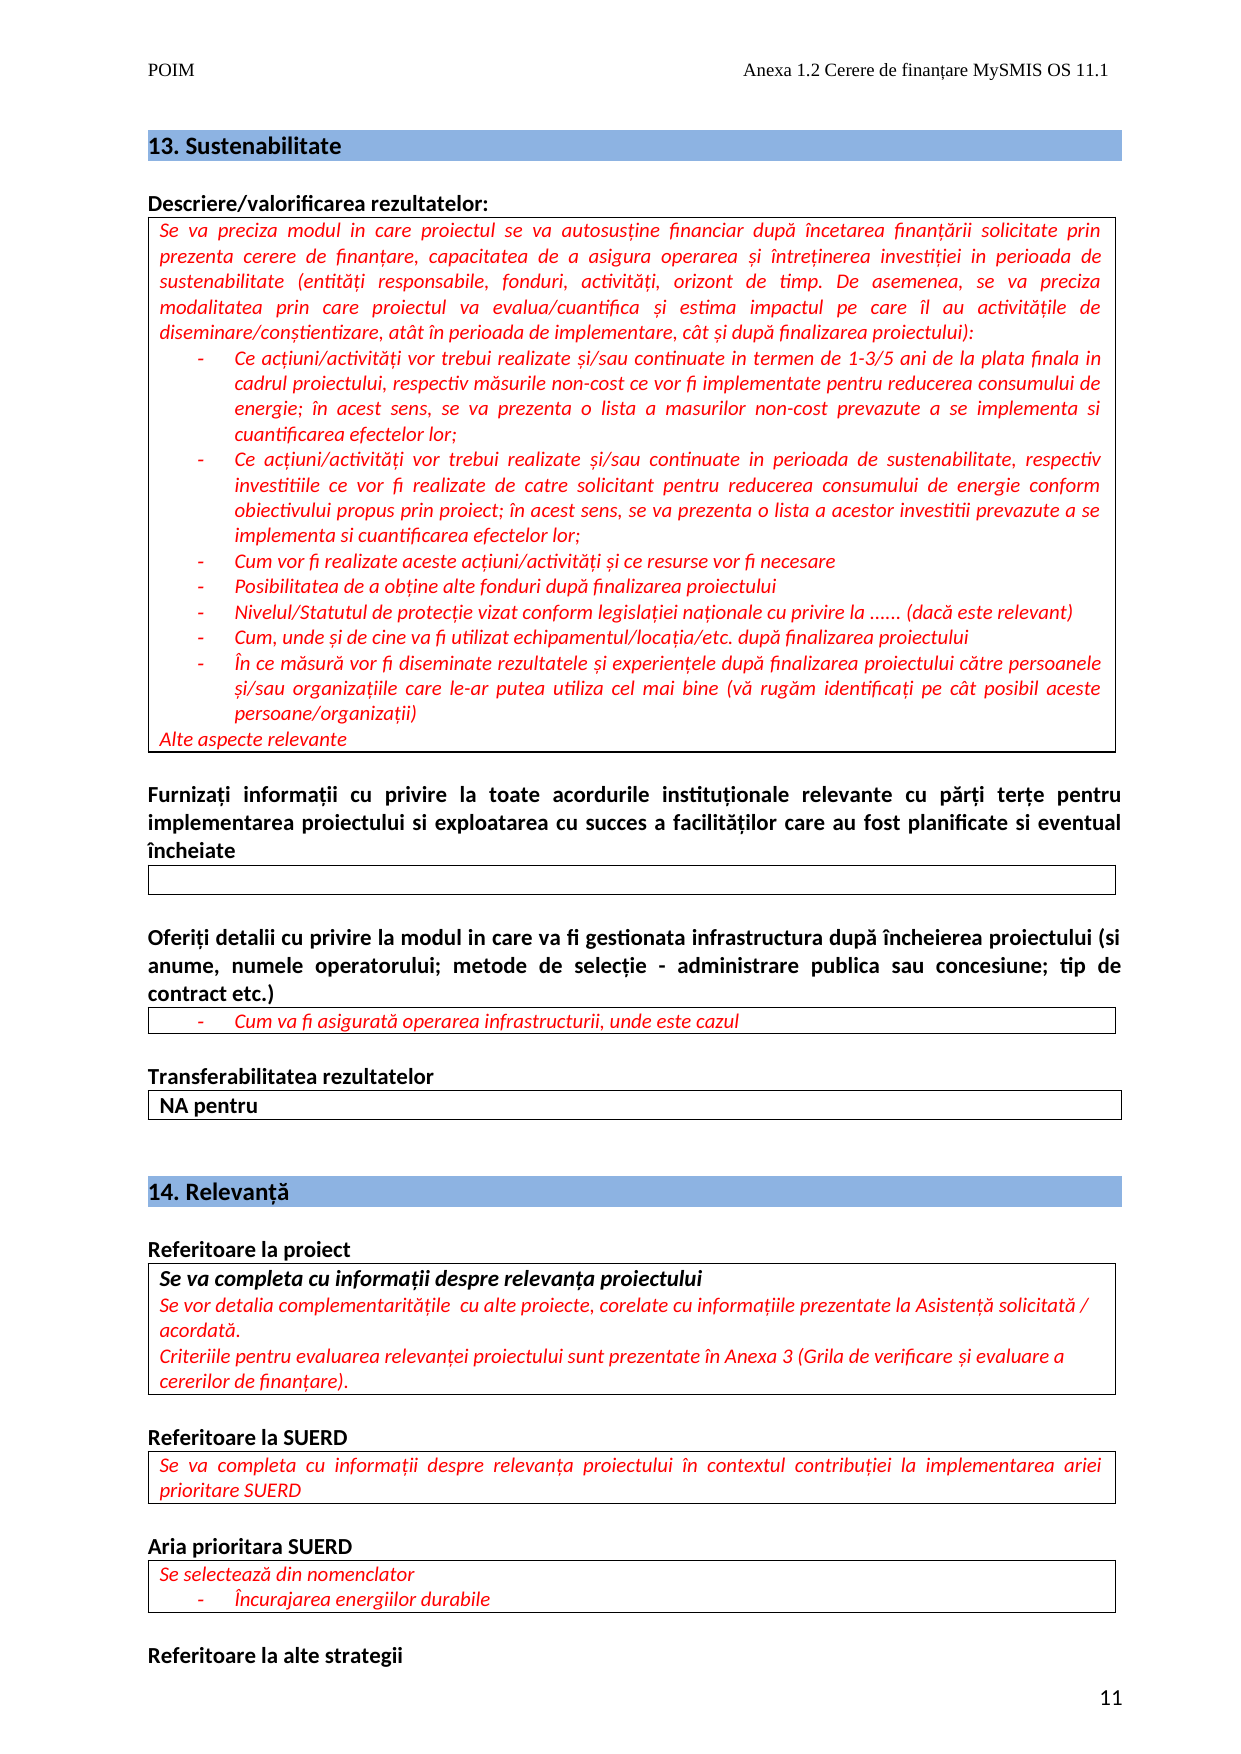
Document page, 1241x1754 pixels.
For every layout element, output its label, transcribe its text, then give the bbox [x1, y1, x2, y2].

table_header [149, 866, 1115, 894]
text Oferiți detalii cu privire la modul in care va fi gestionata infrastructura după încheierea proiectului (si anume, numele operatorului; metode de selecție - administrare publica sau concesiune; tip de contract etc.) [148, 923, 1122, 1007]
table_header NA pentru [149, 1091, 1121, 1119]
table_header Cum va fi asigurată operarea infrastructurii, unde este cazul [149, 1008, 1115, 1033]
text Referitoare la proiect [148, 1235, 1122, 1263]
subtitle 13. Sustenabilitate [148, 130, 1122, 161]
text Referitoare la alte strategii [148, 1641, 1122, 1669]
text Descriere/valorificarea rezultatelor: [148, 189, 1122, 217]
subtitle 14. Relevanță [148, 1176, 1122, 1207]
table_header Se va preciza modul in care proiectul se va autosusţine financiar după încetarea finanţării solicitate prin prezenta cerere de finanţare, capacitatea de a asigura operarea şi întreţinerea investiţiei in perioada de sustenabilitate (entităţi responsabile, fonduri, activităţi, orizont de timp. De asemenea, se va preciza modalitatea prin care proiectul va evalua/cuantifica şi estima impactul pe care îl au activităţile de diseminare/conştientizare, atât în perioada de implementare, cât şi după finalizarea proiectului): Ce acţiuni/activităţi vor trebui realizate şi/sau continuate in termen de 1-3/5 ani de la plata finala in cadrul proiectului, respectiv măsurile non-cost ce vor fi implementate pentru reducerea consumului de energie; în acest sens, se va prezenta o lista a masurilor non-cost prevazute a se implementa si cuantificarea efectelor lor; Ce acţiuni/activităţi vor trebui realizate şi/sau continuate in perioada de sustenabilitate, respectiv investitiile ce vor fi realizate de catre solicitant pentru reducerea consumului de energie conform obiectivului propus prin proiect; în acest sens, se va prezenta o lista a acestor investitii prevazute a se implementa si cuantificarea efectelor lor; Cum vor fi realizate aceste acţiuni/activităţi şi ce resurse vor fi necesare Posibilitatea de a obţine alte fonduri după finalizarea proiectului Nivelul/Statutul de protecţie vizat conform legislaţiei naţionale cu privire la ...... (dacă este relevant) Cum, unde şi de cine va fi utilizat echipamentul/locația/etc. după finalizarea proiectului În ce măsură vor fi diseminate rezultatele şi experienţele după finalizarea proiectului către persoanele şi/sau organizaţiile care le-ar putea utiliza cel mai bine (vă rugăm identificaţi pe cât posibil aceste persoane/organizaţii) Alte aspecte relevante [149, 218, 1115, 751]
text Aria prioritara SUERD [148, 1532, 1122, 1560]
text Transferabilitatea rezultatelor [148, 1062, 1122, 1090]
table_header Se va completa cu informații despre relevanța proiectului în contextul contribuţiei la implementarea ariei prioritare SUERD [149, 1452, 1115, 1503]
table_header Se selectează din nomenclator Încurajarea energiilor durabile [149, 1561, 1115, 1612]
table_header Se va completa cu informații despre relevanța proiectului Se vor detalia complementarităţile cu alte proiecte, corelate cu informaţiile prezentate la Asistenţă solicitată / acordată. Criteriile pentru evaluarea relevanţei proiectului sunt prezentate în Anexa 3 (Grila de verificare şi evaluare a cererilor de finanţare). [149, 1264, 1115, 1394]
text Referitoare la SUERD [148, 1423, 1122, 1451]
text Furnizați informații cu privire la toate acordurile instituționale relevante cu părți terțe pentru implementarea proiectului si exploatarea cu succes a facilităților care au fost planificate si eventual încheiate [148, 781, 1122, 864]
